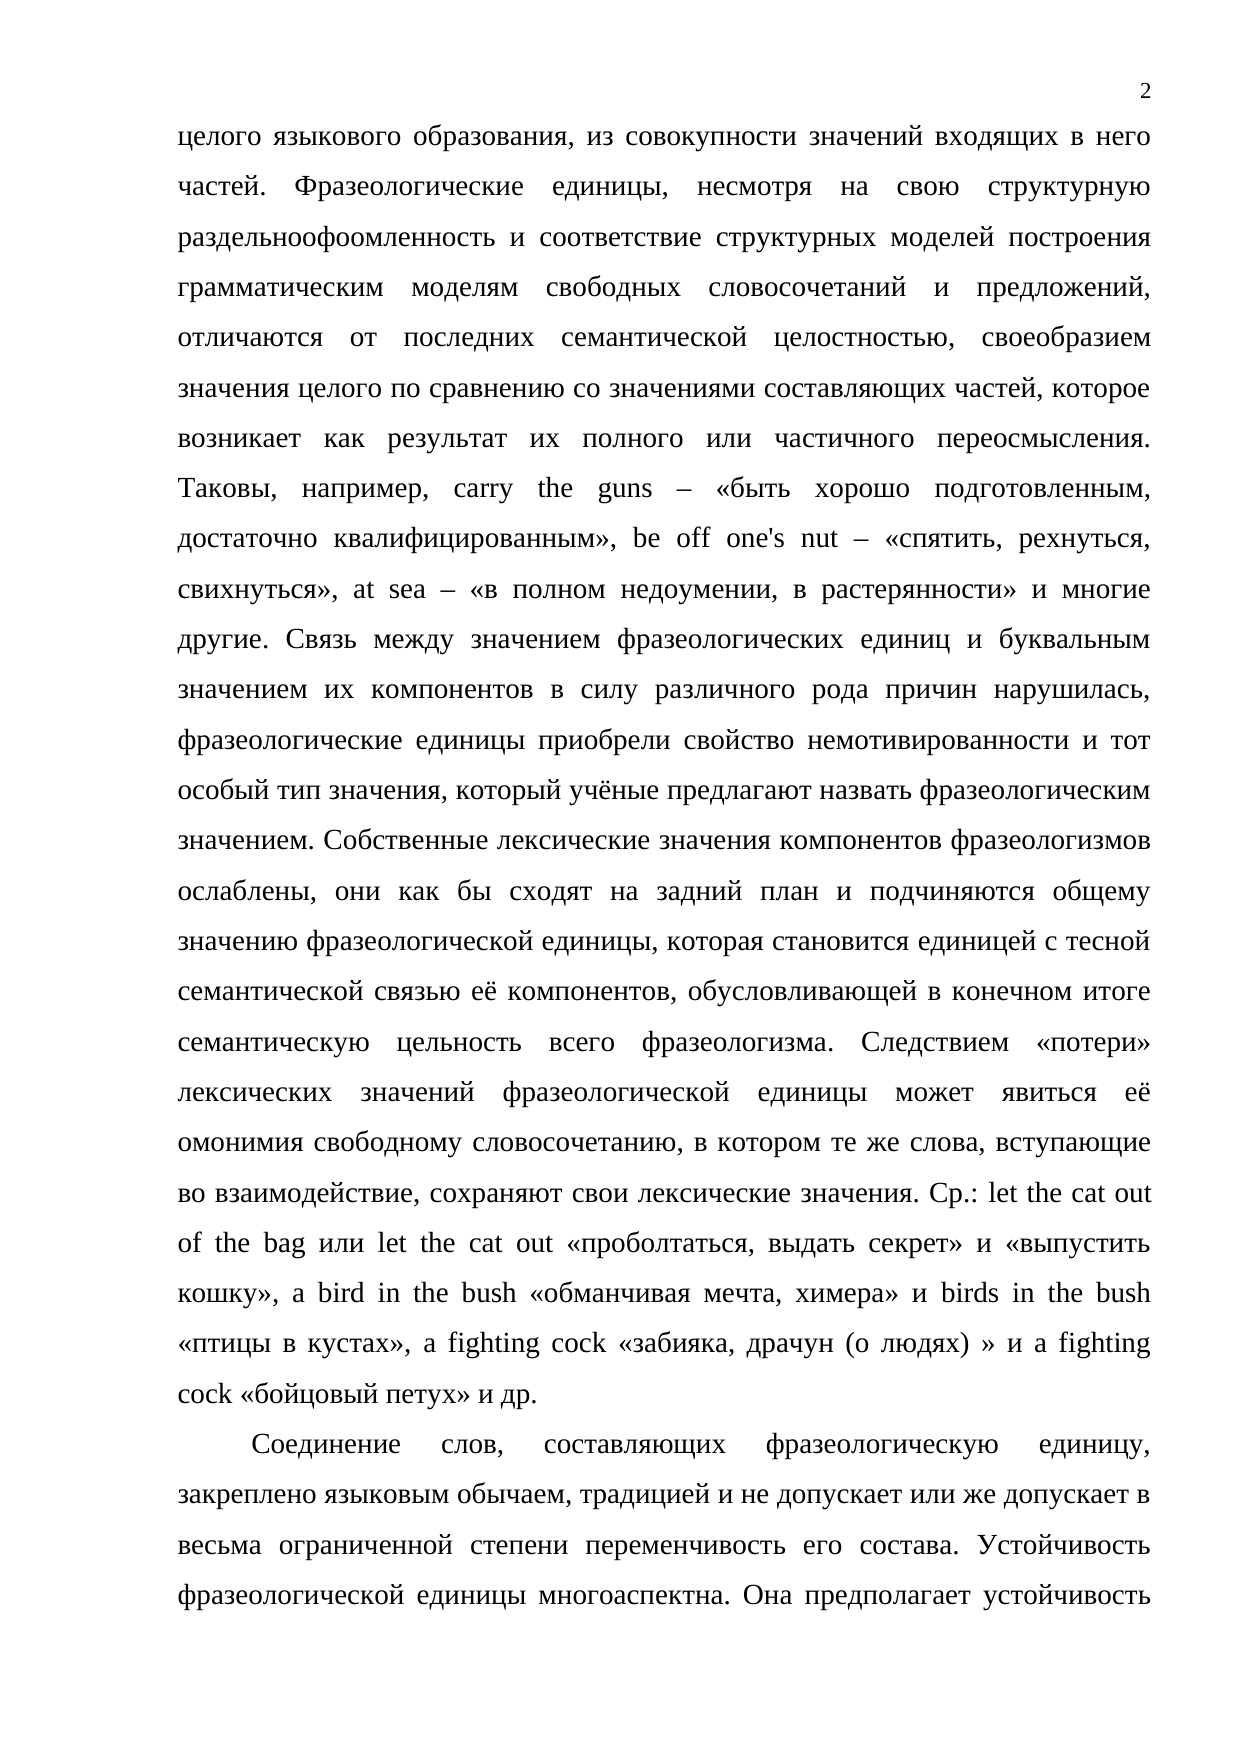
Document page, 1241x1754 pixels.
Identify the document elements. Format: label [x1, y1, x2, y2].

text [177, 1426, 1152, 1611]
text [177, 118, 1152, 1409]
